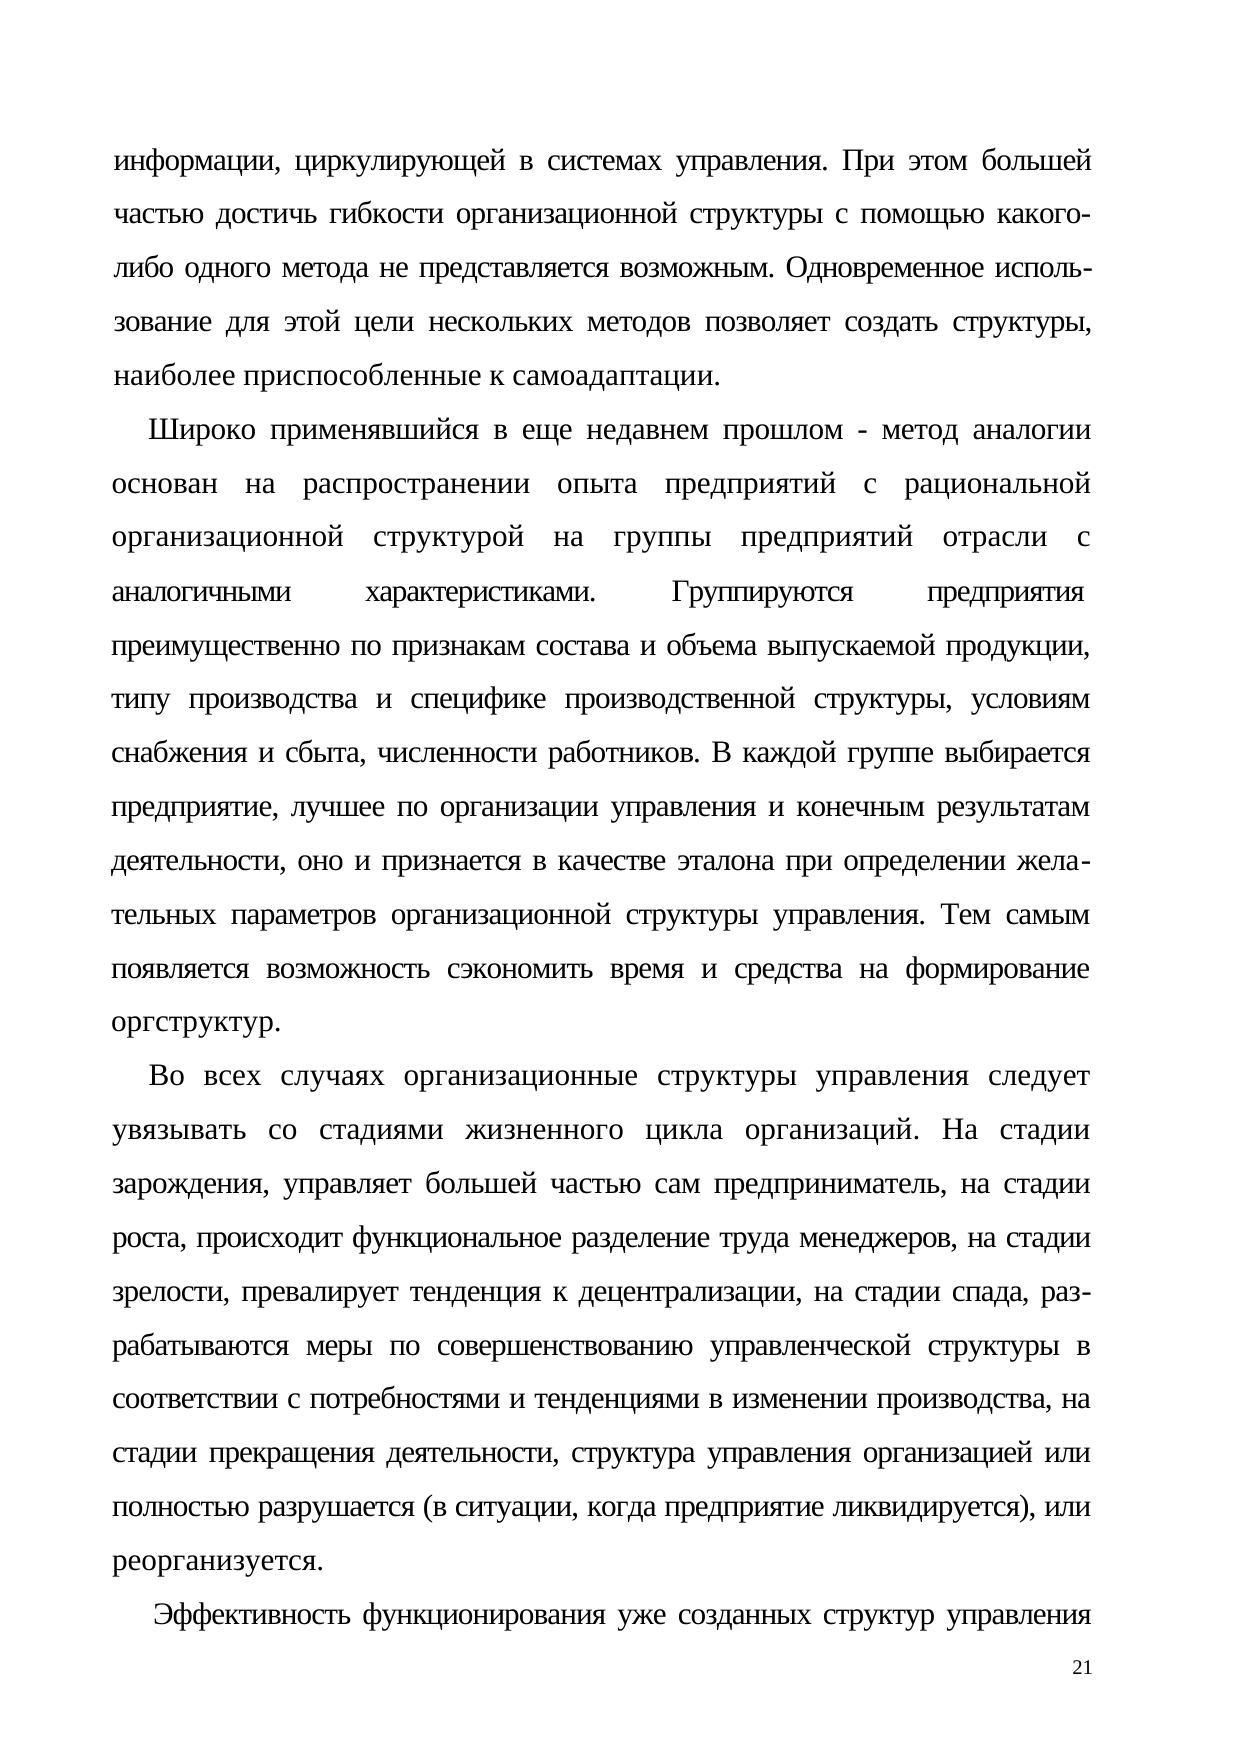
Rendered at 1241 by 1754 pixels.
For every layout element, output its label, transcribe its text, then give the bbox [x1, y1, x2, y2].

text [116, 1595, 1092, 1631]
text Во всех случаях организационные структуры управления следует увязывать со стадиями жизненного цикла организаций. На стадии зарождения, управляет большей частью сам предприниматель, на стадии роста, происходит функциональное разделение труда менеджеров, на стадии зрелости, превалирует тенденция к децентрализации, на стадии спада, разрабатываются меры по совершенствованию управленческой структуры в соответствии с потребностями и тенденциями в изменении производства, на стадии прекращения деятельности, структура управления организацией или полностью разрушается (в ситуации, когда предприятие ликвидируется), или реорганизуется. [112, 1057, 1091, 1577]
text Широко применявшийся в еще недавнем прошлом - метод аналогии основан на распространении опыта предприятий с рациональной организационной структурой на группы предприятий отрасли с аналогичными характеристиками. Группируются предприятия [111, 410, 1091, 608]
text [113, 141, 1093, 392]
text преимущественно по признакам состава и объема выпускаемой продукции, типу производства и специфике производственной структуры, условиям снабжения и сбыта, численности работников. В каждой группе выбирается предприятие, лучшее по организации управления и конечным результатам деятельности, оно и признается в качестве эталона при определении желательных параметров организационной структуры управления. Тем самым появляется возможность сэкономить время и средства на формирование оргструктур. [111, 626, 1091, 1039]
